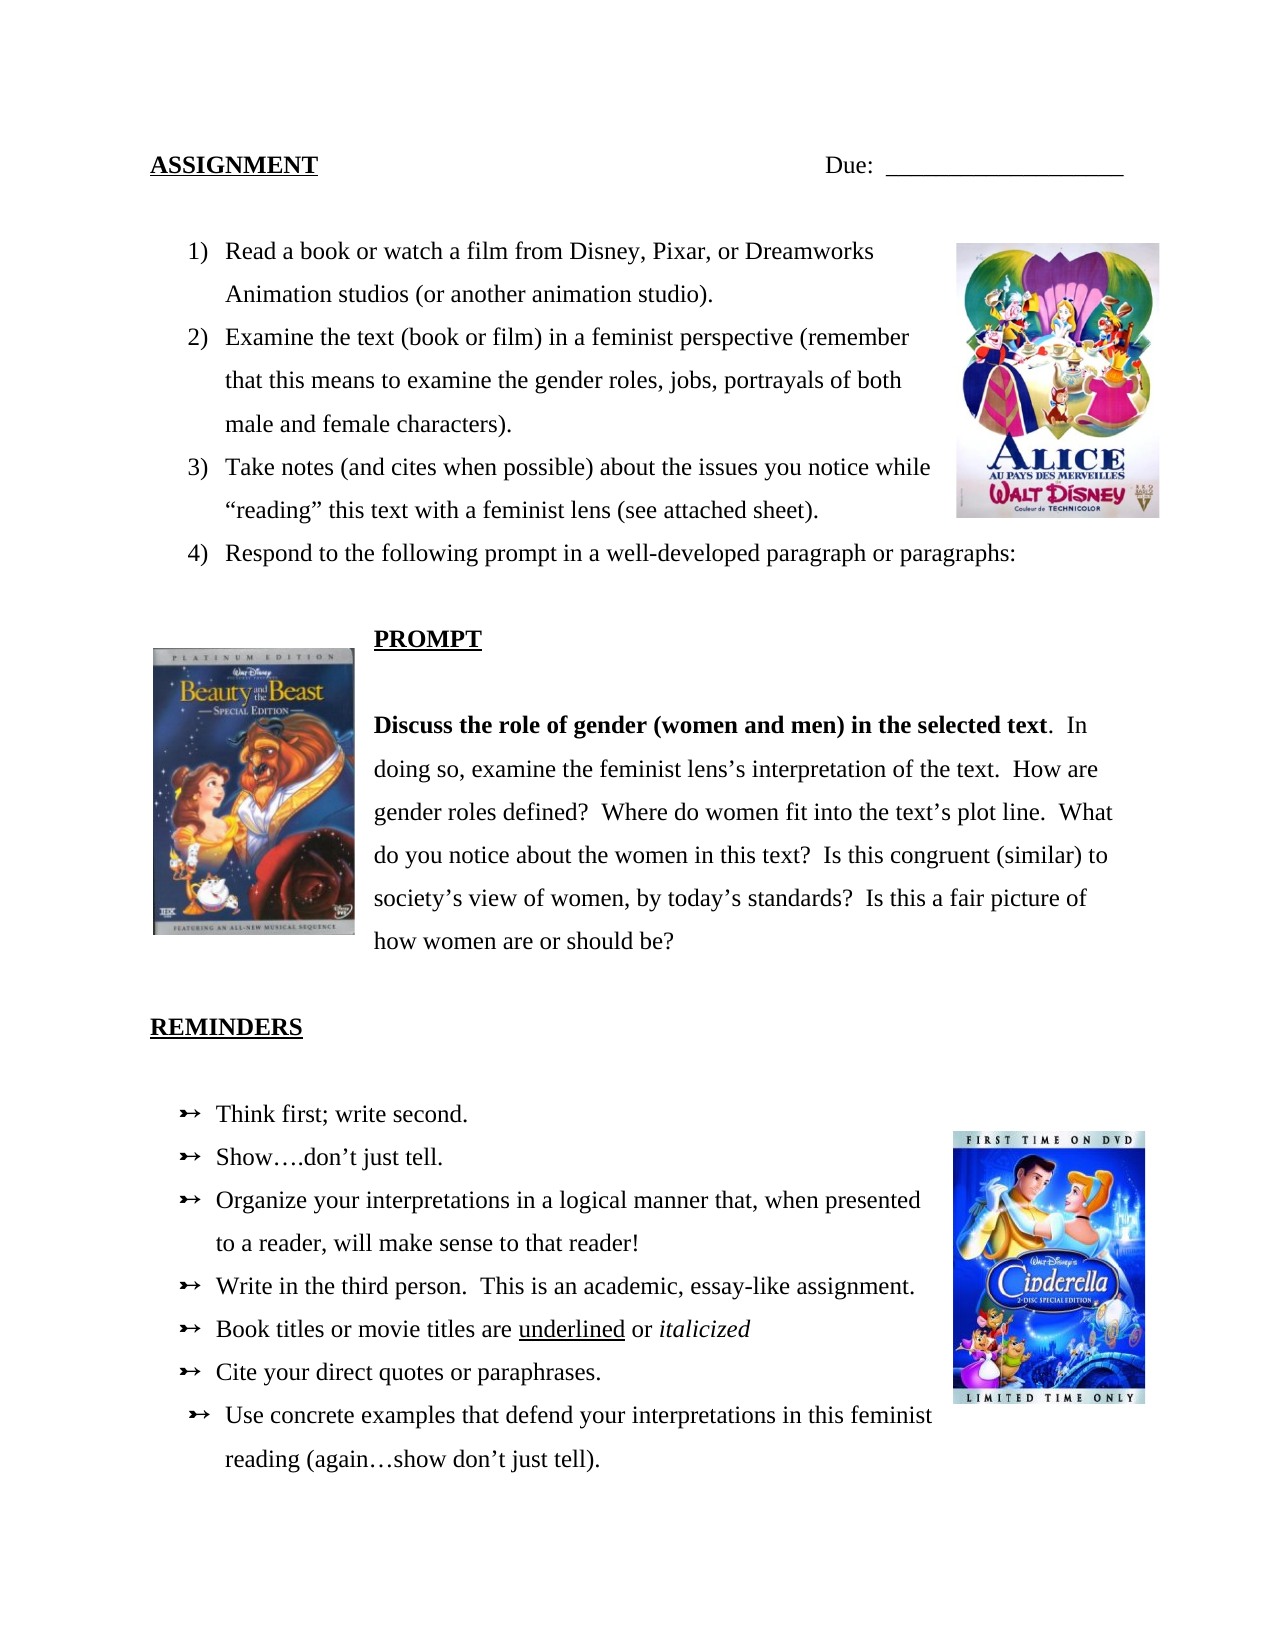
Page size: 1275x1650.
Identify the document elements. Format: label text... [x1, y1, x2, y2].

text PROMPT [150, 624, 1125, 653]
list Book titles or movie titles are underlined or italicized [178, 1314, 953, 1343]
list Examine the text (book or film) in a feminist perspective (remember that this means to examine the gender roles, jobs, portrayals of both male and female characters). [187, 322, 956, 437]
list Respond to the following prompt in a well-developed paragraph or paragraphs: [187, 538, 1125, 567]
picture [953, 1131, 1146, 1404]
picture [956, 243, 1160, 518]
list Think first; write second. [178, 1099, 1125, 1127]
text Discuss the role of gender (women and men) in the selected text. In doing so, examine the feminist lens’s interpretation of the text. How are gender roles defined? Where do women fit into the text’s plot line. What do you notice about the women in this text? Is this congruent (similar) to society’s view of women, by today’s standards? Is this a fair picture of how women are or should be? [150, 711, 1125, 955]
text ASSIGNMENT Due: ___________________ [150, 150, 1125, 179]
list Organize your interpretations in a logical manner that, when presented to a reader, will make sense to that reader! [178, 1185, 953, 1257]
list Read a book or watch a film from Disney, Pixar, or Dreamworks Animation studios (or another animation studio). [187, 236, 1125, 308]
list Write in the third person. This is an academic, essay-like assignment. [178, 1271, 953, 1300]
picture [153, 648, 355, 935]
list Use concrete examples that defend your interpretations in this feminist reading (again…show don’t just tell). [187, 1401, 1125, 1472]
list Show….don’t just tell. [178, 1142, 953, 1171]
list Take notes (and cites when possible) about the issues you notice while “reading” this text with a feminist lens (see attached sheet). [187, 452, 1125, 524]
list Cite your direct quotes or paraphrases. [178, 1357, 953, 1386]
text REMINDERS [150, 1012, 1125, 1041]
